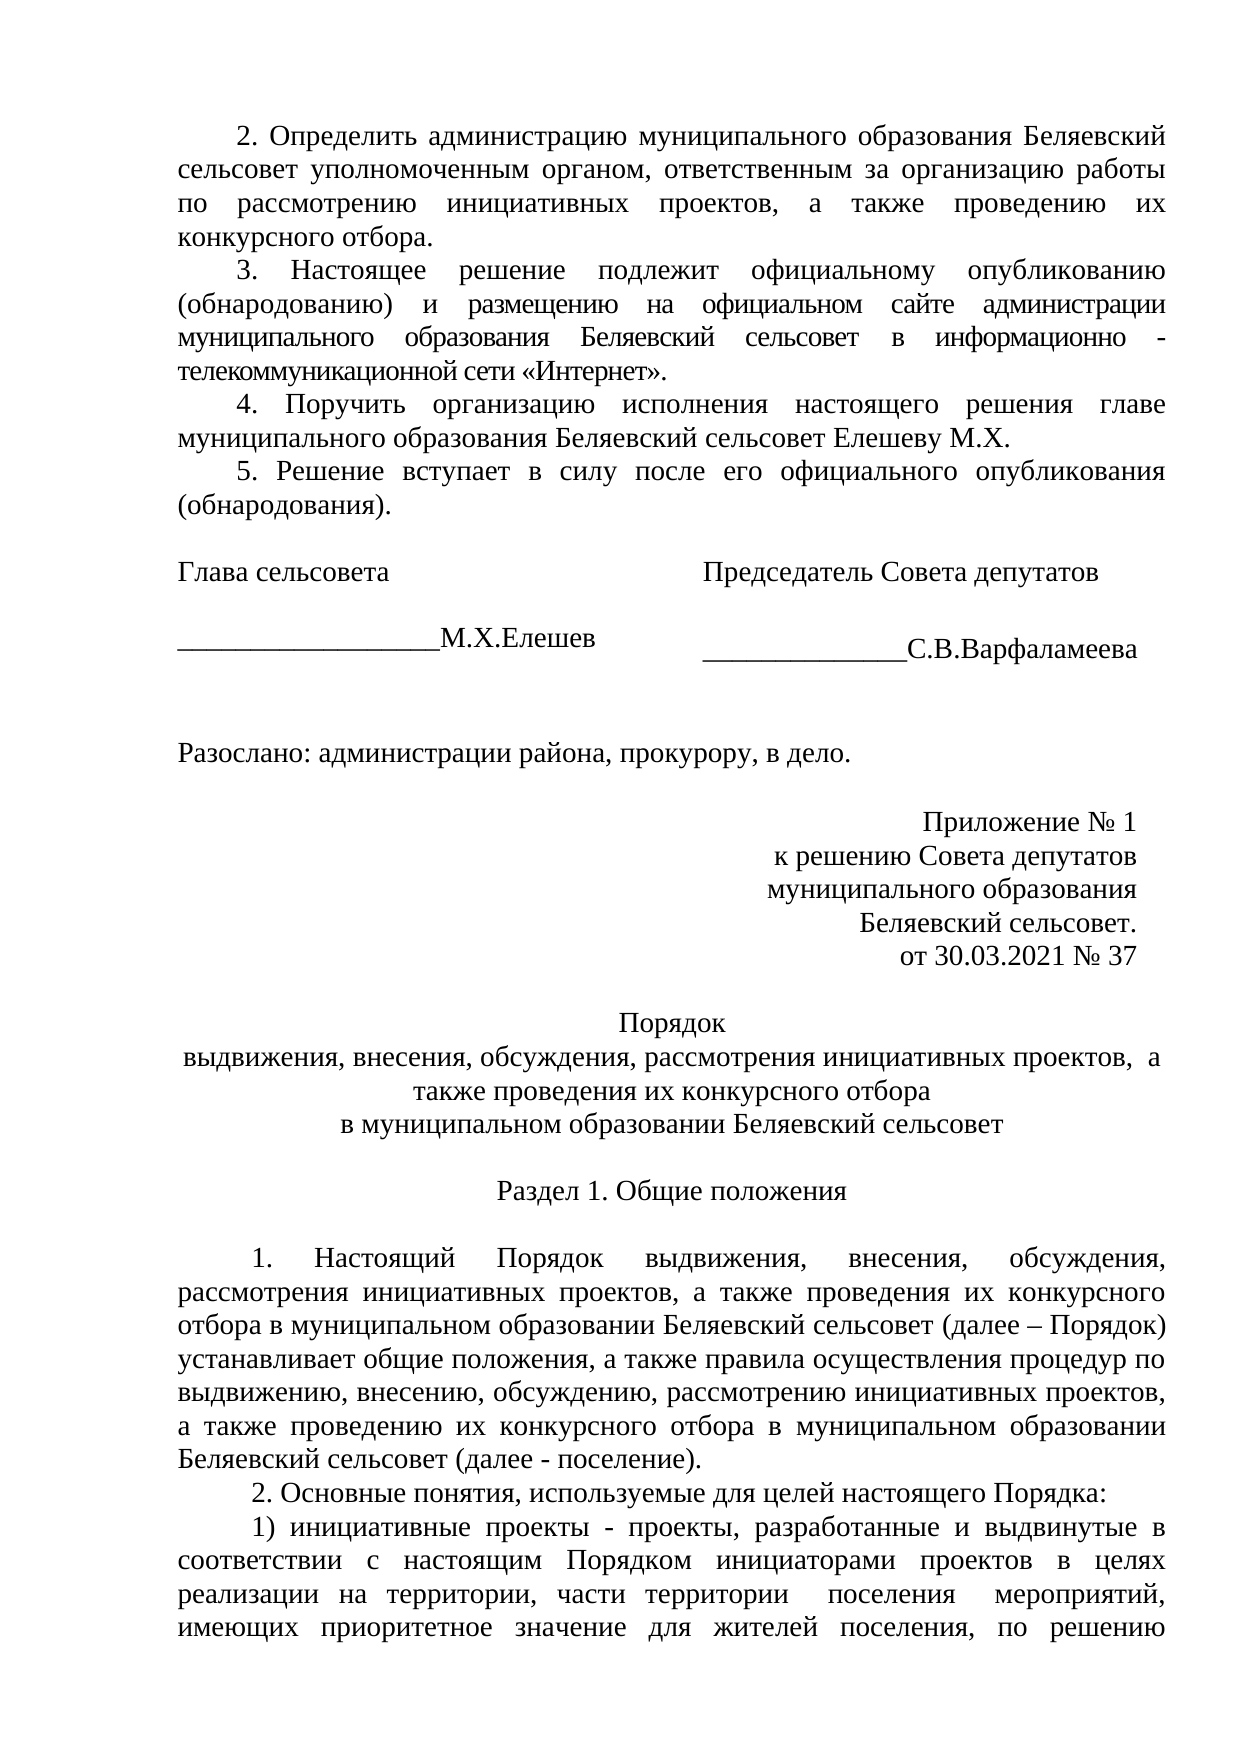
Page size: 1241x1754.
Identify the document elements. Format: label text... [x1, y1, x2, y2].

text 4. Поручить организацию исполнения настоящего решения главе муниципального образования Беляевский сельсовет Елешеву М.Х. [177, 386, 1167, 453]
text 2. Основные понятия, используемые для целей настоящего Порядка: [177, 1475, 1167, 1509]
text Разослано: администрации района, прокурору, в дело. [177, 735, 1167, 769]
text 5. Решение вступает в силу после его официального опубликования (обнародования). [177, 453, 1167, 521]
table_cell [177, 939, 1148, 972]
text Порядок [177, 1006, 1167, 1039]
text 2. Определить администрацию муниципального образования Беляевский сельсовет уполномоченным органом, ответственным за организацию работы по рассмотрению инициативных проектов, а также проведению их конкурсного отбора. [177, 118, 1167, 252]
text 1. Настоящий Порядок выдвижения, внесения, обсуждения, рассмотрения инициативных проектов, а также проведения их конкурсного отбора в муниципальном образовании Беляевский сельсовет (далее – Порядок) устанавливает общие положения, а также правила осуществления процедур по выдвижению, внесению, обсуждению, рассмотрению инициативных проектов, а также проведению их конкурсного отбора в муниципальном образовании Беляевский сельсовет (далее - поселение). [177, 1240, 1167, 1475]
text выдвижения, внесения, обсуждения, рассмотрения инициативных проектов, а также проведения их конкурсного отбора [177, 1039, 1167, 1106]
text Раздел 1. Общие положения [177, 1173, 1167, 1207]
text в муниципальном образовании Беляевский сельсовет [177, 1106, 1167, 1140]
text 3. Настоящее решение подлежит официальному опубликованию (обнародованию) и размещению на официальном сайте администрации муниципального образования Беляевский сельсовет в информационно - телекоммуникационной сети «Интернет». [177, 252, 1167, 386]
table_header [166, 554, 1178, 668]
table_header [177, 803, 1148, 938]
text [177, 1509, 1167, 1643]
